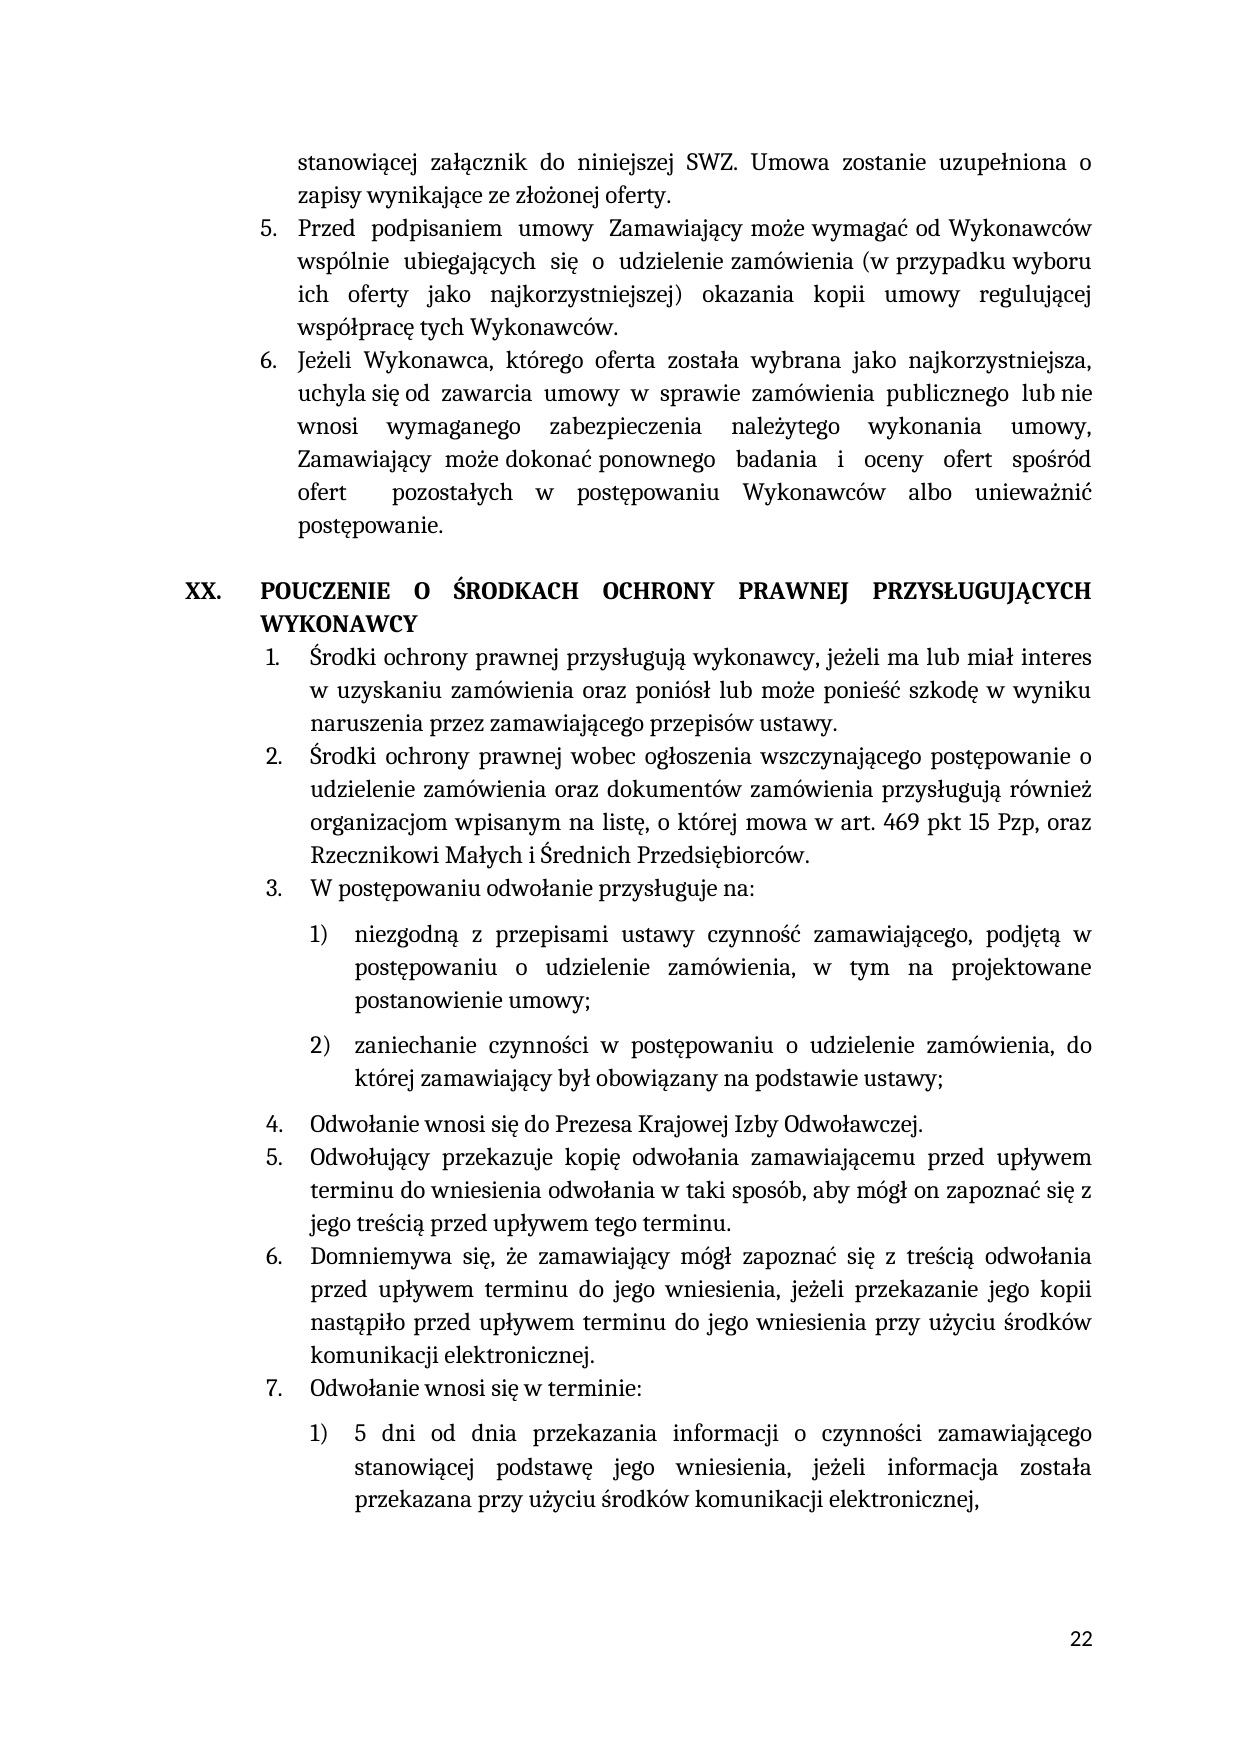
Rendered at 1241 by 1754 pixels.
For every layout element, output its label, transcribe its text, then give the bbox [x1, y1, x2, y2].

list Odwołujący przekazuje kopię odwołania zamawiającemu przed upływem terminu do wniesienia odwołania w taki sposób, aby mógł on zapoznać się z jego treścią przed upływem tego terminu. [266, 1143, 1093, 1237]
list niezgodną z przepisami ustawy czynność zamawiającego, podjętą w postępowaniu o udzielenie zamówienia, w tym na projektowane postanowienie umowy; [310, 919, 1093, 1014]
list Jeżeli Wykonawca, którego oferta została wybrana jako najkorzystniejsza, uchyla się̨ od zawarcia umowy w sprawie zamówienia publicznego lub nie wnosi wymaganego zabezpieczenia należytego wykonania umowy, Zamawiający może dokonać ponownego badania i oceny ofert spośród ofert pozostałych w postępowaniu Wykonawców albo unieważnić́ postępowanie. [260, 346, 1093, 539]
list Środki ochrony prawnej przysługują wykonawcy, jeżeli ma lub miał interes w uzyskaniu zamówienia oraz poniósł lub może ponieść szkodę w wyniku naruszenia przez zamawiającego przepisów ustawy. [266, 643, 1093, 738]
list Odwołanie wnosi się do Prezesa Krajowej Izby Odwoławczej. [266, 1110, 1093, 1138]
list POUCZENIE O ŚRODKACH OCHRONY PRAWNEJ PRZYSŁUGUJĄCYCH WYKONAWCY [185, 577, 1093, 639]
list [260, 148, 1093, 209]
list W postępowaniu odwołanie przysługuje na: [266, 874, 1093, 903]
list Przed podpisaniem umowy Zamawiający może wymagać od Wykonawców wspólnie ubiegających się o udzielenie zamówienia (w przypadku wyboru ich oferty jako najkorzystniejszej) okazania kopii umowy regulującej współpracę tych Wykonawców. [260, 214, 1093, 341]
list Odwołanie wnosi się w terminie: [266, 1374, 1093, 1403]
list zaniechanie czynności w postępowaniu o udzielenie zamówienia, do której zamawiający był obowiązany na podstawie ustawy; [310, 1031, 1093, 1093]
list Środki ochrony prawnej wobec ogłoszenia wszczynającego postępowanie o udzielenie zamówienia oraz dokumentów zamówienia przysługują również organizacjom wpisanym na listę, o której mowa w art. 469 pkt 15 Pzp, oraz Rzecznikowi Małych i Średnich Przedsiębiorców. [266, 742, 1093, 870]
list Domniemywa się, że zamawiający mógł zapoznać się z treścią odwołania przed upływem terminu do jego wniesienia, jeżeli przekazanie jego kopii nastąpiło przed upływem terminu do jego wniesienia przy użyciu środków komunikacji elektronicznej. [266, 1242, 1093, 1369]
list 5 dni od dnia przekazania informacji o czynności zamawiającego stanowiącej podstawę jego wniesienia, jeżeli informacja została przekazana przy użyciu środków komunikacji elektronicznej, [310, 1419, 1093, 1514]
